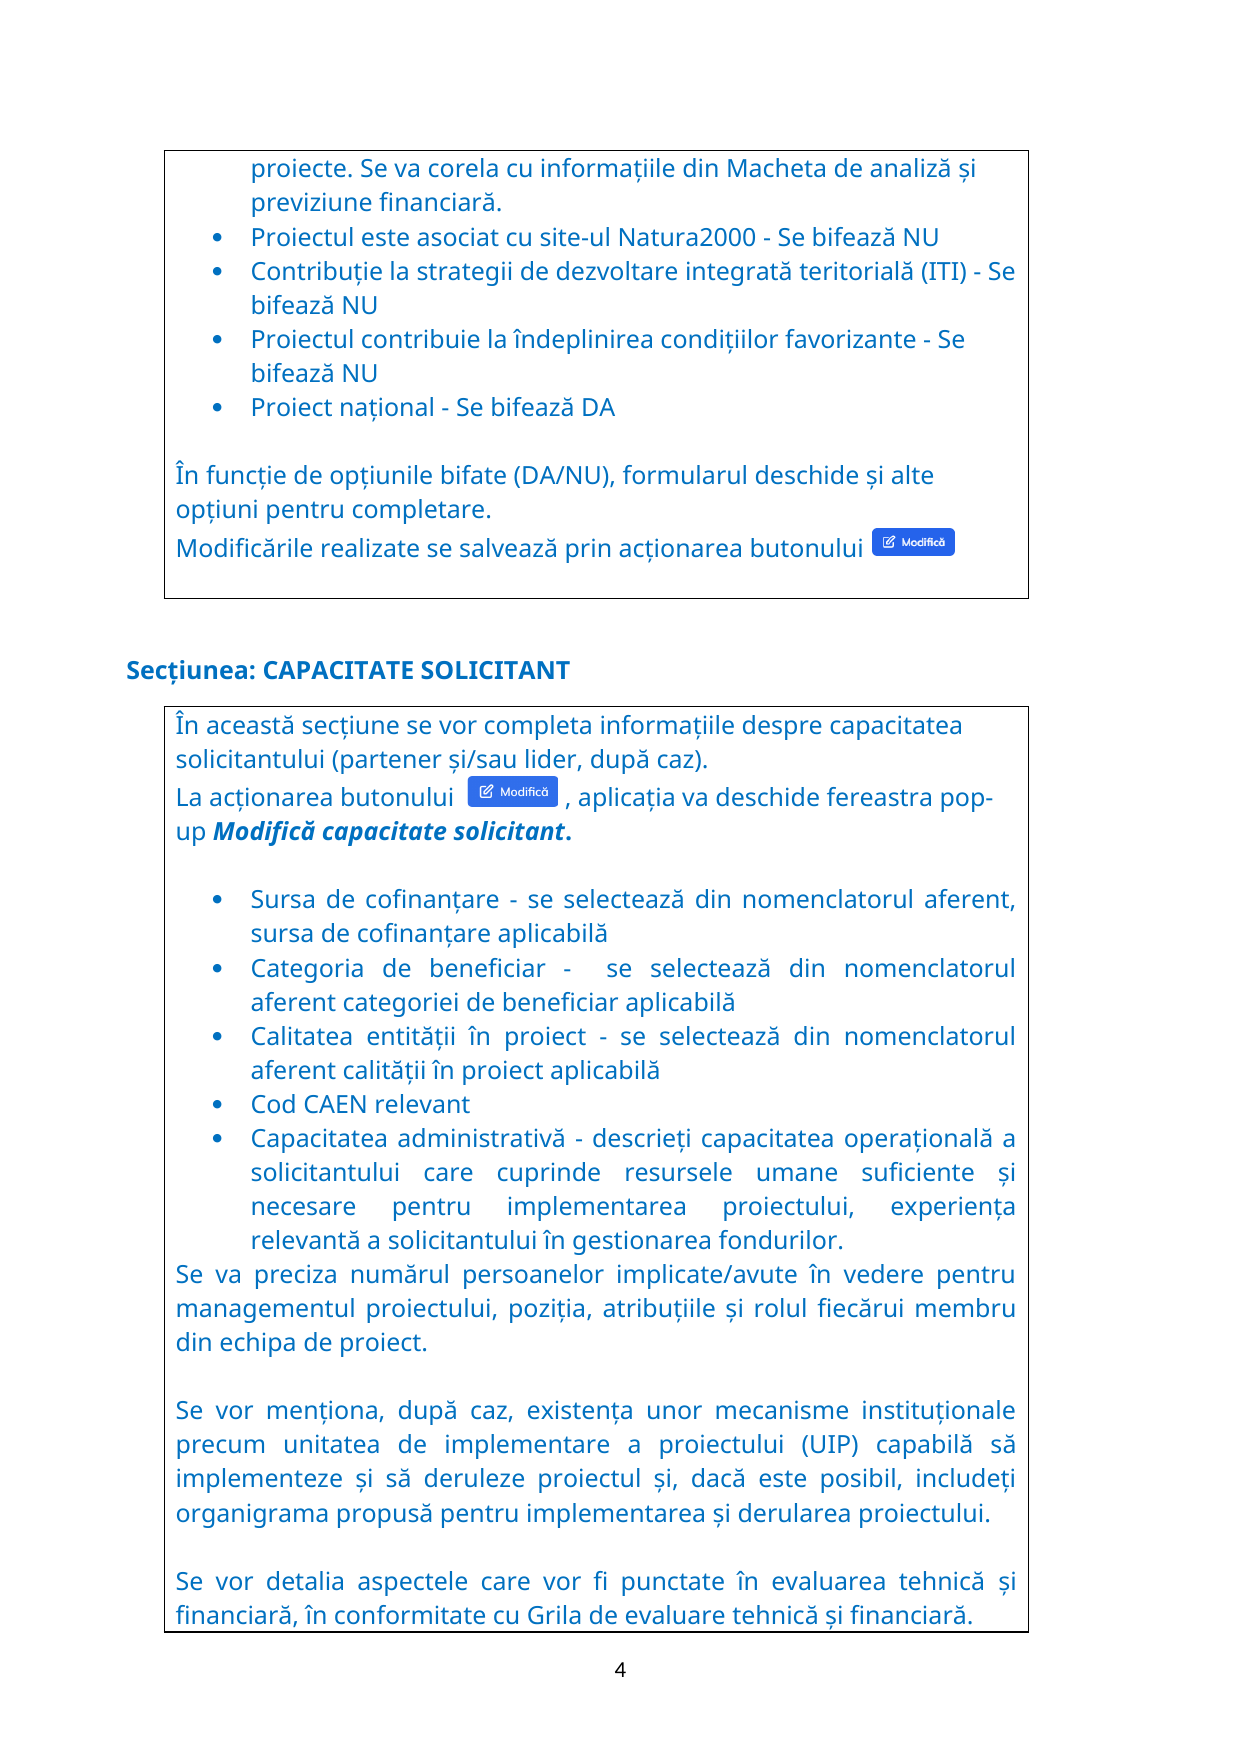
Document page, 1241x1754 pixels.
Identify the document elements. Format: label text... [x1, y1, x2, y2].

picture [870, 525, 956, 557]
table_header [165, 707, 1028, 1631]
picture [467, 775, 558, 807]
text Secțiunea: CAPACITATE SOLICITANT [126, 653, 1152, 687]
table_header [165, 151, 1028, 598]
